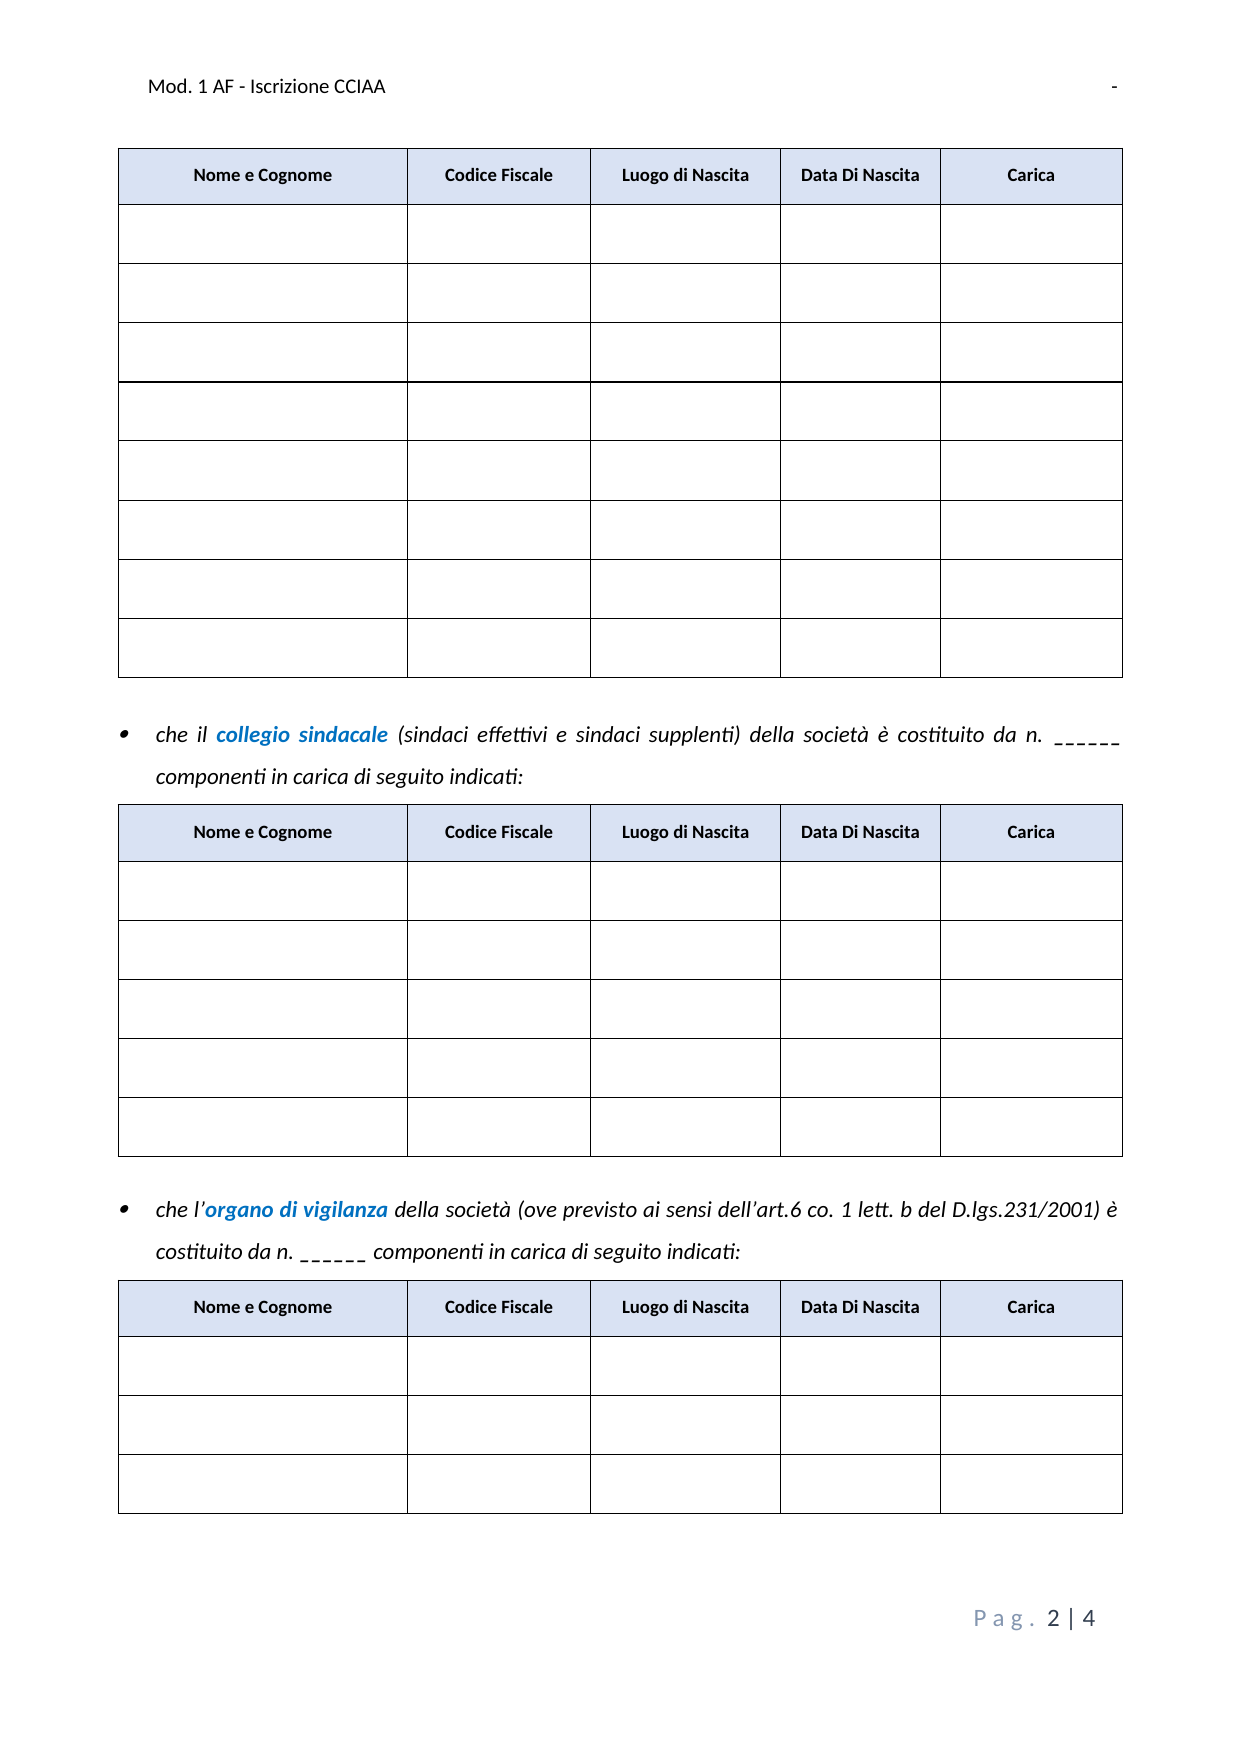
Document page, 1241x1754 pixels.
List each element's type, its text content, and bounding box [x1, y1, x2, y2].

table_header Luogo di Nascita [591, 1281, 780, 1336]
table_cell [781, 1337, 940, 1395]
table_cell [408, 921, 590, 979]
table_header Carica [941, 149, 1122, 204]
table_cell [591, 862, 780, 920]
table_cell [941, 1337, 1122, 1395]
table_cell [408, 560, 590, 618]
table_cell [119, 980, 407, 1038]
table_cell [591, 1039, 780, 1097]
table_cell [941, 1098, 1122, 1156]
table_cell [408, 1098, 590, 1156]
table_cell [781, 980, 940, 1038]
table_cell [119, 619, 407, 677]
table_cell [119, 1396, 407, 1454]
table_cell [941, 383, 1122, 440]
table_cell [781, 1455, 940, 1513]
table_cell [408, 619, 590, 677]
table_cell [408, 1396, 590, 1454]
table_cell [941, 205, 1122, 263]
table_cell [408, 1455, 590, 1513]
table_cell [408, 264, 590, 322]
table_cell [941, 441, 1122, 499]
table_header Luogo di Nascita [591, 149, 780, 204]
table_cell [591, 501, 780, 558]
table_cell [591, 619, 780, 677]
table_cell [119, 1337, 407, 1395]
table_header Data Di Nascita [781, 805, 940, 861]
table_cell [941, 1396, 1122, 1454]
table_cell [591, 441, 780, 499]
table_cell [119, 264, 407, 322]
table_cell [591, 383, 780, 440]
table_cell [941, 264, 1122, 322]
table_header Luogo di Nascita [591, 805, 780, 861]
table_cell [781, 921, 940, 979]
table_cell [941, 980, 1122, 1038]
table_cell [408, 862, 590, 920]
table_header Data Di Nascita [781, 149, 940, 204]
table_header Carica [941, 805, 1122, 861]
table_cell [781, 1039, 940, 1097]
table_cell [119, 323, 407, 381]
table_cell [941, 323, 1122, 381]
table_cell [408, 1337, 590, 1395]
table_cell [119, 862, 407, 920]
table_cell [408, 980, 590, 1038]
table_cell [119, 441, 407, 499]
table_cell [408, 501, 590, 558]
table_cell [941, 921, 1122, 979]
table_cell [781, 323, 940, 381]
table_cell [781, 264, 940, 322]
table_cell [941, 619, 1122, 677]
table_cell [591, 264, 780, 322]
table_cell [781, 1098, 940, 1156]
table_cell [591, 205, 780, 263]
table_cell [591, 1098, 780, 1156]
table_cell [941, 1039, 1122, 1097]
table_header Codice Fiscale [408, 1281, 590, 1336]
table_cell [119, 1098, 407, 1156]
table_cell [408, 383, 590, 440]
table_header Data Di Nascita [781, 1281, 940, 1336]
table_cell [119, 560, 407, 618]
table_cell [591, 323, 780, 381]
table_cell [591, 921, 780, 979]
table_cell [781, 501, 940, 558]
table_cell [408, 1039, 590, 1097]
table_cell [408, 205, 590, 263]
table_header Nome e Cognome [119, 805, 407, 861]
table_cell [591, 1337, 780, 1395]
table_cell [941, 560, 1122, 618]
table_cell [119, 205, 407, 263]
table_cell [781, 441, 940, 499]
table_header Carica [941, 1281, 1122, 1336]
table_cell [941, 501, 1122, 558]
table_cell [591, 980, 780, 1038]
table_cell [408, 323, 590, 381]
list che il collegio sindacale (sindaci effettivi e sindaci supplenti) della società è costituito da n. ______ componenti in carica di seguito indicati: [118, 720, 1122, 790]
table_cell [781, 560, 940, 618]
list che l’organo di vigilanza della società (ove previsto ai sensi dell’art.6 co. 1 lett. b del D.lgs.231/2001) è costituito da n. ______ componenti in carica di seguito indicati: [118, 1196, 1122, 1266]
table_cell [119, 1455, 407, 1513]
table_cell [941, 1455, 1122, 1513]
table_header Nome e Cognome [119, 1281, 407, 1336]
table_cell [119, 501, 407, 558]
table_cell [408, 441, 590, 499]
table_cell [781, 383, 940, 440]
table_cell [591, 560, 780, 618]
table_header Nome e Cognome [119, 149, 407, 204]
table_header Codice Fiscale [408, 805, 590, 861]
table_cell [941, 862, 1122, 920]
table_cell [781, 862, 940, 920]
table_cell [119, 383, 407, 440]
table_cell [591, 1455, 780, 1513]
table_header Codice Fiscale [408, 149, 590, 204]
table_cell [781, 619, 940, 677]
table_cell [119, 1039, 407, 1097]
table_cell [781, 1396, 940, 1454]
table_cell [591, 1396, 780, 1454]
table_cell [119, 921, 407, 979]
table_cell [781, 205, 940, 263]
